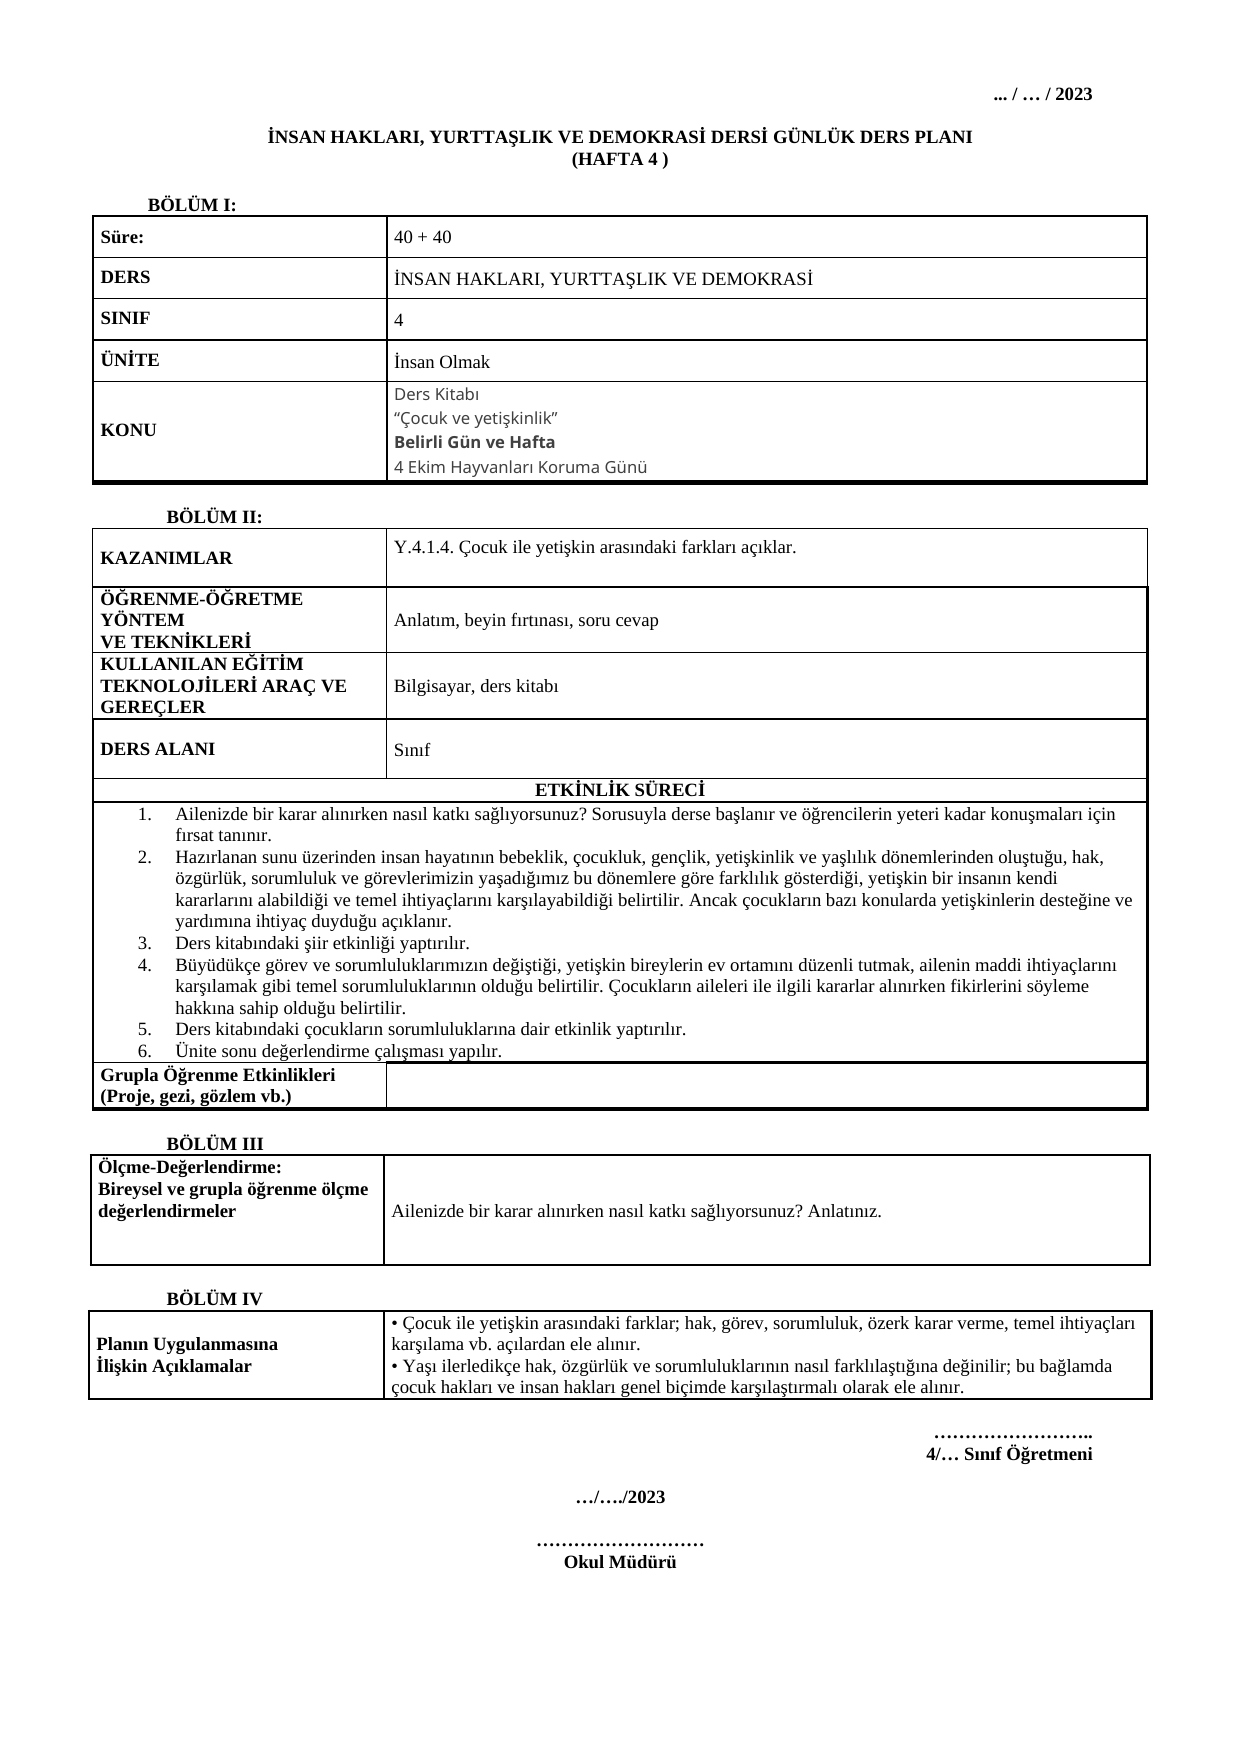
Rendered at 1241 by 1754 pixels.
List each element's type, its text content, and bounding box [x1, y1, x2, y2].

table_cell DERS ALANI [94, 720, 386, 777]
text İNSAN HAKLARI, YURTTAŞLIK VE DEMOKRASİ DERSİ GÜNLÜK DERS PLANI [148, 126, 1093, 148]
table_header Planın Uygulanmasına İlişkin Açıklamalar [90, 1312, 383, 1398]
table_cell DERS [94, 258, 386, 298]
table_cell ÜNİTE [94, 341, 386, 381]
table_header Y.4.1.4. Çocuk ile yetişkin arasındaki farkları açıklar. [387, 529, 1147, 586]
table_cell KULLANILAN EĞİTİM TEKNOLOJİLERİ ARAÇ VE GEREÇLER [93, 653, 386, 718]
table_header 40 + 40 [388, 217, 1146, 256]
table_cell ETKİNLİK SÜRECİ [94, 779, 1146, 801]
table_cell Bilgisayar, ders kitabı [387, 653, 1146, 718]
text …………………….. [148, 1421, 1093, 1443]
text 4/… Sınıf Öğretmeni [148, 1443, 1093, 1464]
table_cell SINIF [94, 299, 386, 339]
table_header Ölçme-Değerlendirme: Bireysel ve grupla öğrenme ölçme değerlendirmeler [92, 1156, 383, 1264]
text Okul Müdürü [148, 1551, 1093, 1572]
text (HAFTA 4 ) [148, 148, 1093, 169]
subtitle BÖLÜM III [148, 1133, 1093, 1154]
table_header Ailenizde bir karar alınırken nasıl katkı sağlıyorsunuz? Anlatınız. [385, 1156, 1149, 1264]
table_cell Sınıf [387, 720, 1146, 777]
table_cell Ailenizde bir karar alınırken nasıl katkı sağlıyorsunuz? Sorusuyla derse başlanır ve öğrencilerin yeteri kadar konuşmaları için fırsat tanınır. Hazırlanan sunu üzerinden insan hayatının bebeklik, çocukluk, gençlik, yetişkinlik ve yaşlılık dönemlerinden oluştuğu, hak, özgürlük, sorumluluk ve görevlerimizin yaşadığımız bu dönemlere göre farklılık gösterdiği, yetişkin bir insanın kendi kararlarını alabildiği ve temel ihtiyaçlarını karşılayabildiği belirtilir. Ancak çocukların bazı konularda yetişkinlerin desteğine ve yardımına ihtiyaç duyduğu açıklanır. Ders kitabındaki şiir etkinliği yaptırılır. Büyüdükçe görev ve sorumluluklarımızın değiştiği, yetişkin bireylerin ev ortamını düzenli tutmak, ailenin maddi ihtiyaçlarını karşılamak gibi temel sorumluluklarının olduğu belirtilir. Çocukların aileleri ile ilgili kararlar alınırken fikirlerini söyleme hakkına sahip olduğu belirtilir. Ders kitabındaki çocukların sorumluluklarına dair etkinlik yaptırılır. Ünite sonu değerlendirme çalışması yapılır. [94, 803, 1146, 1061]
table_cell [387, 1064, 1146, 1107]
text …/…./2023 [148, 1486, 1093, 1508]
text ……………………… [148, 1529, 1093, 1551]
text BÖLÜM I: [148, 193, 1093, 215]
table_cell ÖĞRENME-ÖĞRETME YÖNTEM VE TEKNİKLERİ [93, 588, 386, 652]
table_cell KONU [94, 382, 386, 480]
table_cell Anlatım, beyin fırtınası, soru cevap [387, 588, 1146, 652]
table_cell 4 [388, 299, 1146, 339]
table_header Süre: [94, 217, 386, 256]
table_cell Ders Kitabı “Çocuk ve yetişkinlik” Belirli Gün ve Hafta 4 Ekim Hayvanları Koruma Günü [388, 382, 1146, 480]
table_cell İnsan Olmak [388, 341, 1146, 381]
table_cell İNSAN HAKLARI, YURTTAŞLIK VE DEMOKRASİ [388, 258, 1146, 298]
text BÖLÜM II: [148, 506, 1093, 528]
table_cell Grupla Öğrenme Etkinlikleri (Proje, gezi, gözlem vb.) [94, 1063, 386, 1107]
table_header • Çocuk ile yetişkin arasındaki farklar; hak, görev, sorumluluk, özerk karar verme, temel ihtiyaçları karşılama vb. açılardan ele alınır. • Yaşı ilerledikçe hak, özgürlük ve sorumluluklarının nasıl farklılaştığına değinilir; bu bağlamda çocuk hakları ve insan hakları genel biçimde karşılaştırmalı olarak ele alınır. [385, 1312, 1150, 1398]
table_header KAZANIMLAR [93, 529, 386, 586]
text ... / … / 2023 [148, 83, 1093, 105]
subtitle BÖLÜM IV [148, 1288, 1093, 1309]
